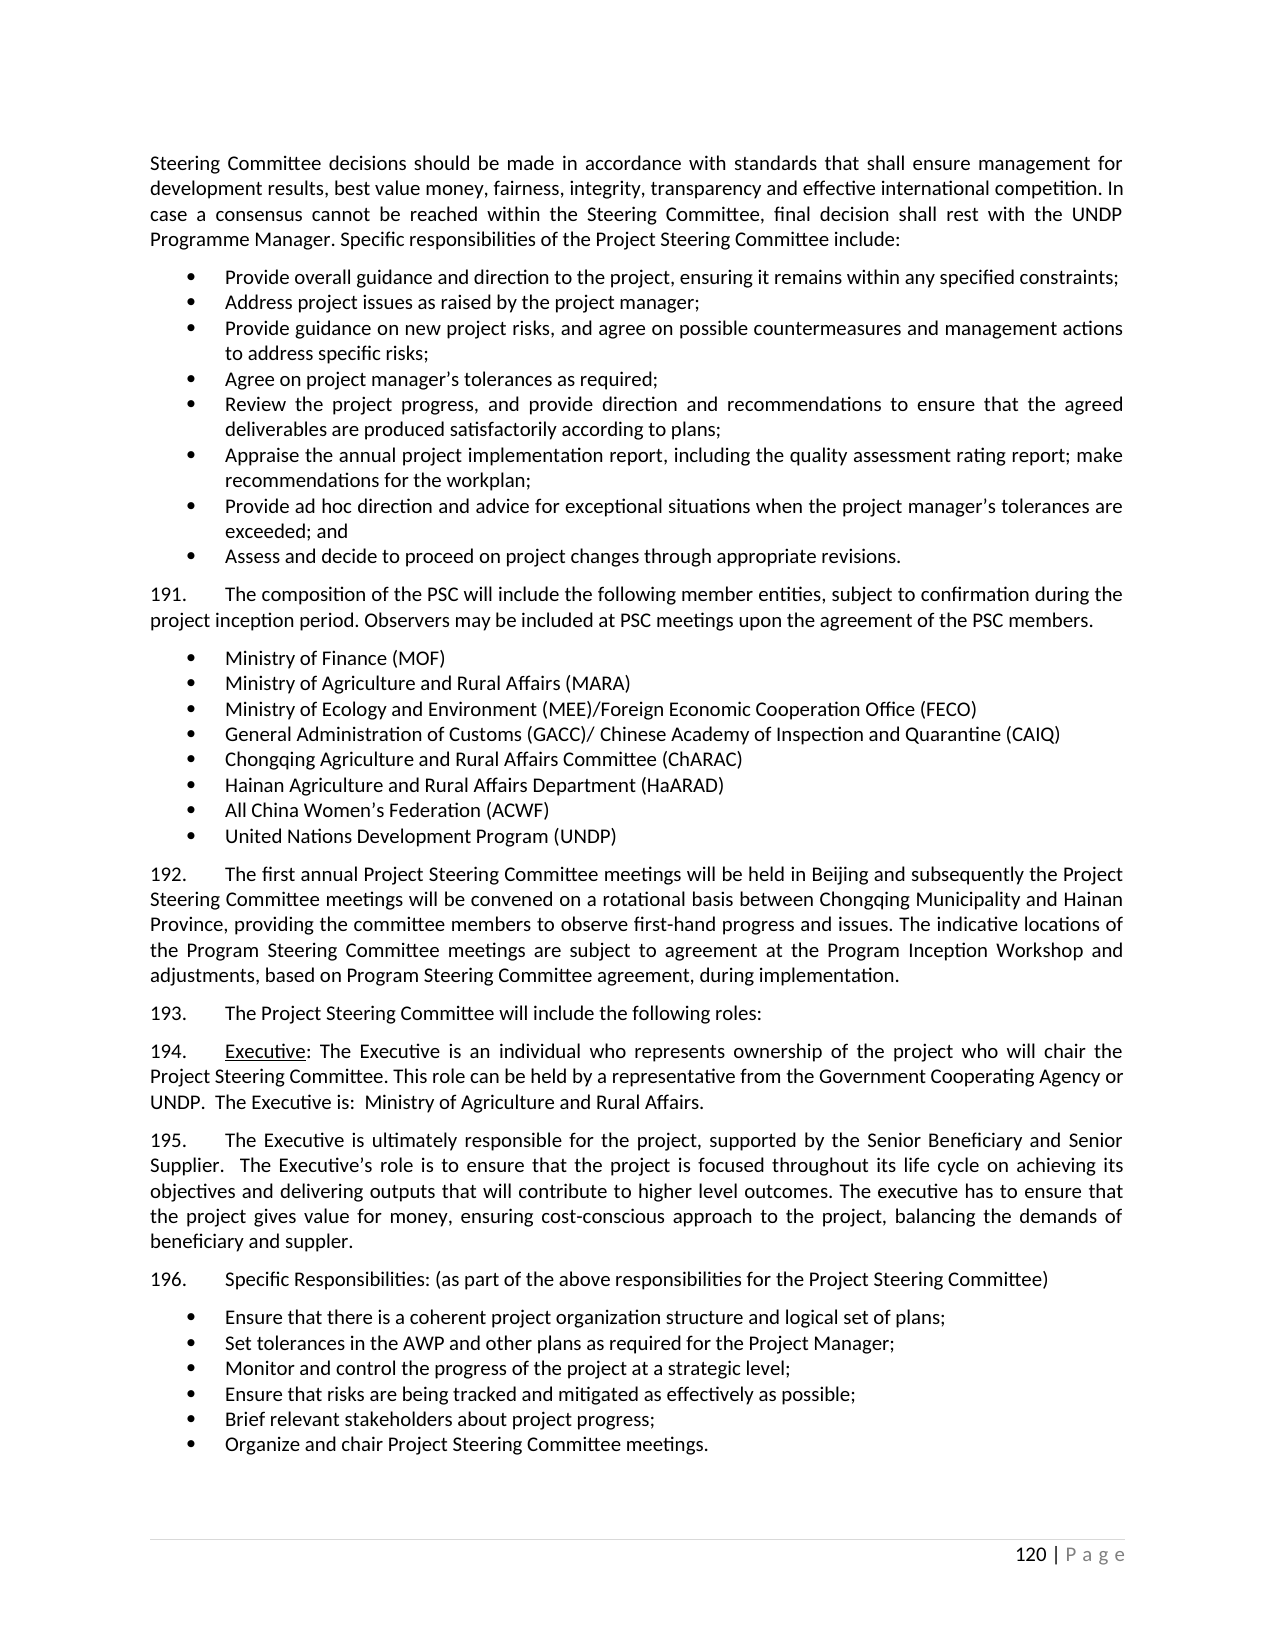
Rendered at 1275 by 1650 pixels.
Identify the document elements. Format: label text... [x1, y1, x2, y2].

list Organize and chair Project Steering Committee meetings. [187, 1432, 1125, 1457]
list Provide ad hoc direction and advice for exceptional situations when the project manager’s tolerances are exceeded; and [187, 493, 1125, 544]
list The first annual Project Steering Committee meetings will be held in Beijing and subsequently the Project Steering Committee meetings will be convened on a rotational basis between Chongqing Municipality and Hainan Province, providing the committee members to observe first-hand progress and issues. The indicative locations of the Program Steering Committee meetings are subject to agreement at the Program Inception Workshop and adjustments, based on Program Steering Committee agreement, during implementation. [150, 861, 1125, 988]
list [150, 150, 1125, 252]
list Provide overall guidance and direction to the project, ensuring it remains within any specified constraints; [187, 264, 1125, 289]
list Review the project progress, and provide direction and recommendations to ensure that the agreed deliverables are produced satisfactorily according to plans; [187, 391, 1125, 442]
list Agree on project manager’s tolerances as required; [187, 366, 1125, 391]
list The Project Steering Committee will include the following roles: [150, 1000, 1125, 1026]
list Provide guidance on new project risks, and agree on possible countermeasures and management actions to address specific risks; [187, 315, 1125, 366]
list Chongqing Agriculture and Rural Affairs Committee (ChARAC) [187, 747, 1125, 772]
list Ensure that there is a coherent project organization structure and logical set of plans; [187, 1304, 1125, 1330]
list Ministry of Ecology and Environment (MEE)/Foreign Economic Cooperation Office (FECO) [187, 696, 1125, 721]
list Set tolerances in the AWP and other plans as required for the Project Manager; [187, 1330, 1125, 1355]
list All China Women’s Federation (ACWF) [187, 797, 1125, 823]
list Specific Responsibilities: (as part of the above responsibilities for the Project Steering Committee) [150, 1267, 1125, 1292]
list Monitor and control the progress of the project at a strategic level; [187, 1355, 1125, 1381]
list Ministry of Agriculture and Rural Affairs (MARA) [187, 670, 1125, 696]
list General Administration of Customs (GACC)/ Chinese Academy of Inspection and Quarantine (CAIQ) [187, 721, 1125, 747]
list Address project issues as raised by the project manager; [187, 289, 1125, 315]
list The Executive is ultimately responsible for the project, supported by the Senior Beneficiary and Senior Supplier. The Executive’s role is to ensure that the project is focused throughout its life cycle on achieving its objectives and delivering outputs that will contribute to higher level outcomes. The executive has to ensure that the project gives value for money, ensuring cost-conscious approach to the project, balancing the demands of beneficiary and suppler. [150, 1127, 1125, 1254]
list Executive: The Executive is an individual who represents ownership of the project who will chair the Project Steering Committee. This role can be held by a representative from the Government Cooperating Agency or UNDP. The Executive is: Ministry of Agriculture and Rural Affairs. [150, 1038, 1125, 1114]
list Hainan Agriculture and Rural Affairs Department (HaARAD) [187, 772, 1125, 797]
list Assess and decide to proceed on project changes through appropriate revisions. [187, 544, 1125, 569]
list Appraise the annual project implementation report, including the quality assessment rating report; make recommendations for the workplan; [187, 442, 1125, 493]
list The composition of the PSC will include the following member entities, subject to confirmation during the project inception period. Observers may be included at PSC meetings upon the agreement of the PSC members. [150, 582, 1125, 632]
list Ministry of Finance (MOF) [187, 645, 1125, 670]
list Ensure that risks are being tracked and mitigated as effectively as possible; [187, 1381, 1125, 1406]
list United Nations Development Program (UNDP) [187, 823, 1125, 848]
list Brief relevant stakeholders about project progress; [187, 1406, 1125, 1432]
